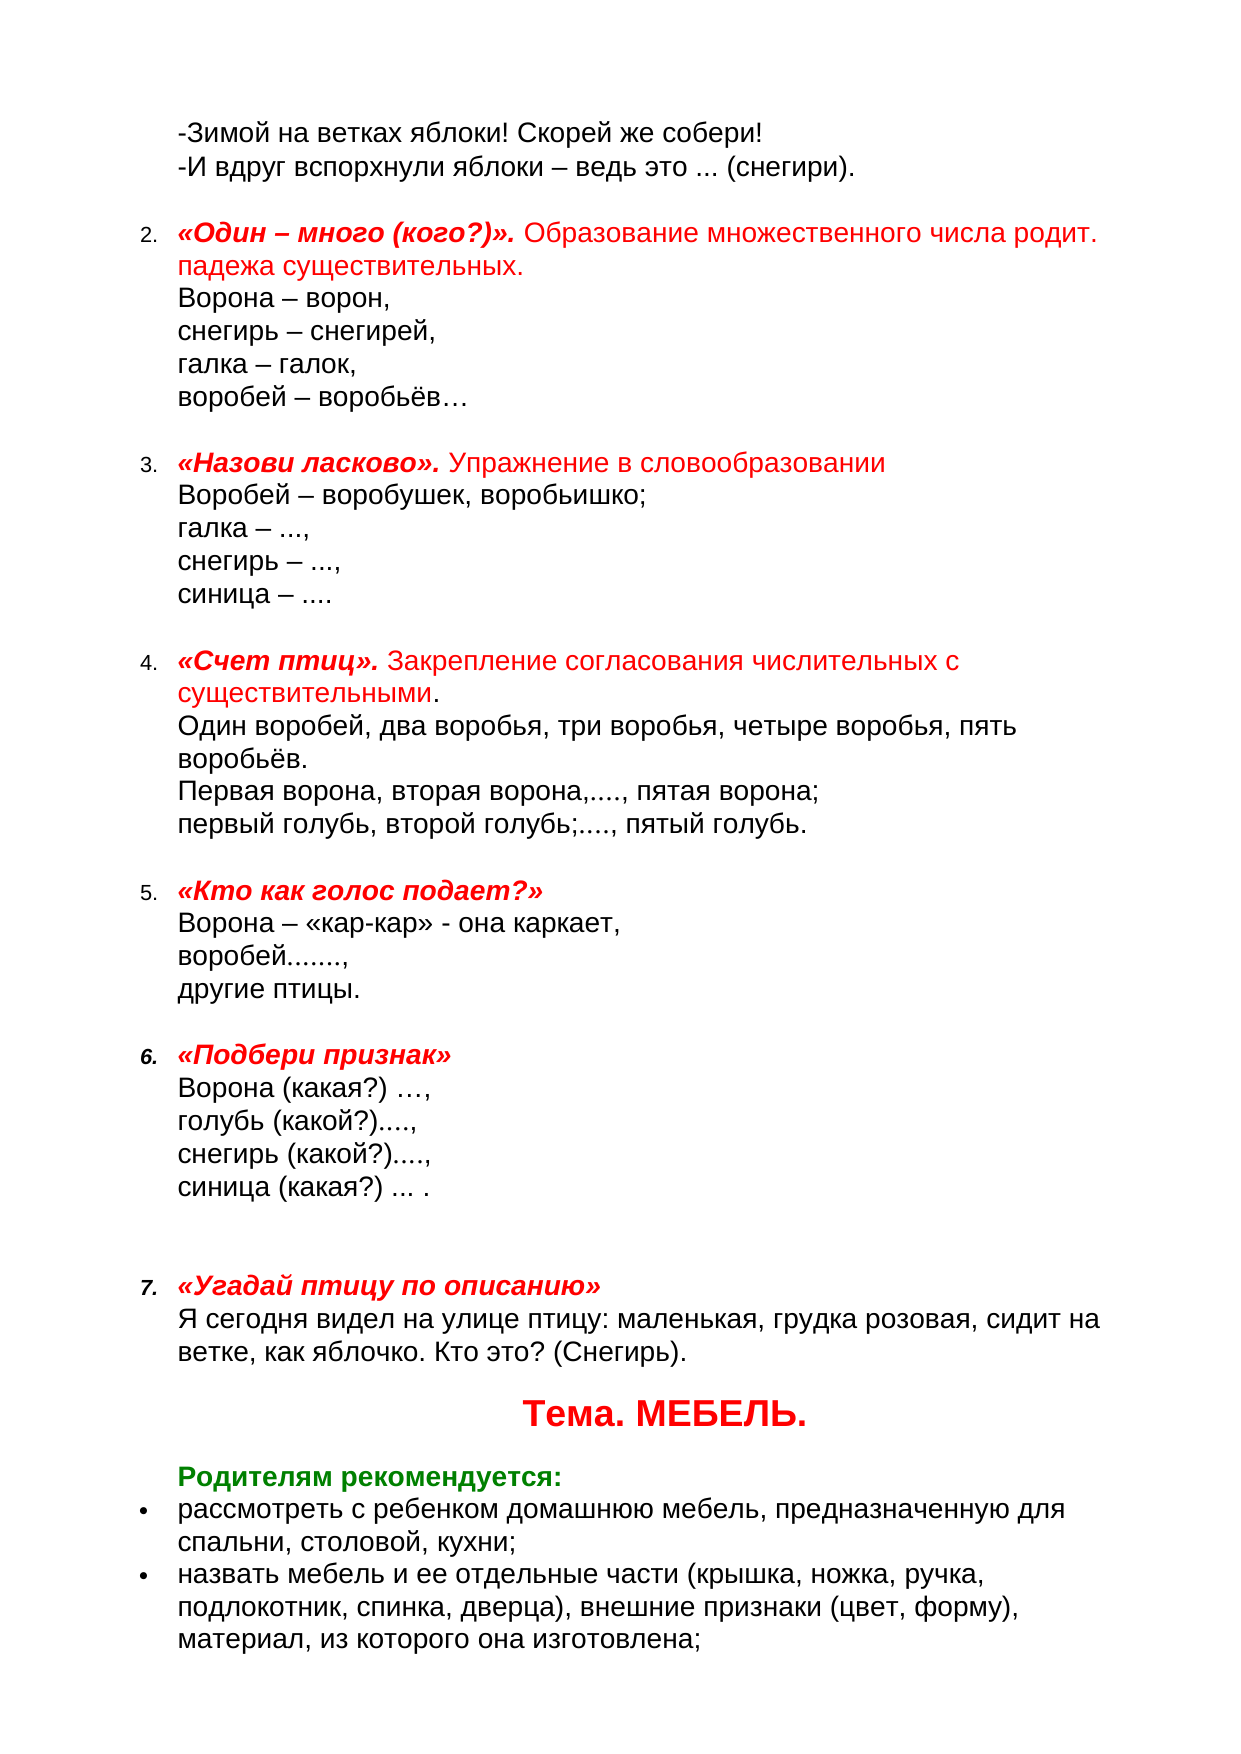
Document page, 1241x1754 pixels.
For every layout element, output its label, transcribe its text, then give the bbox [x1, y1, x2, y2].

text снегирь – ..., [177, 544, 1223, 577]
list «Счет птиц». Закрепление согласования числительных с существительными. [140, 643, 959, 708]
text первый голубь, второй голубь; , пятый голубь. [177, 807, 1223, 840]
text синица (какая?) ... . [177, 1170, 1223, 1202]
text Ворона (какая?) …, голубь (какой?) , [177, 1071, 432, 1136]
text синица – .... [177, 577, 1223, 610]
text подлокотник, спинка, дверца), внешние признаки (цвет, форму), материал, из которого она изготовлена; [177, 1590, 1021, 1654]
text Первая ворона, вторая ворона, , пятая ворона; [177, 774, 1223, 807]
text снегирь (какой?) , [177, 1137, 1223, 1169]
text Один воробей, два воробья, три воробья, четыре воробья, пять воробьёв. [177, 709, 1019, 774]
subtitle «Подбери признак» [140, 1038, 1223, 1070]
list «Один – много (кого?)». Образование множественного числа родит. падежа существительных. [140, 216, 1098, 281]
list назвать мебель и ее отдельные части (крышка, ножка, ручка, [140, 1557, 1223, 1590]
list рассмотреть с ребенком домашнюю мебель, предназначенную для спальни, столовой, кухни; [140, 1492, 1066, 1557]
subtitle Родителям рекомендуется: [177, 1460, 1223, 1492]
text галка – ..., [177, 511, 1223, 544]
list «Назови ласково». Упражнение в словообразовании Воробей – воробушек, воробьишко; [140, 446, 886, 511]
list «Кто как голос подает?» Ворона – «кар-кар» - она каркает, воробей , [140, 873, 621, 971]
subtitle «Угадай птицу по описанию» [140, 1269, 1223, 1301]
text Ворона – ворон, снегирь – снегирей, галка – галок, [177, 281, 438, 379]
text воробей – воробьёв… [177, 379, 1223, 412]
text Я сегодня видел на улице птицу: маленькая, грудка розовая, сидит на ветке, как яблочко. Кто это? (Снегирь). [177, 1302, 1102, 1367]
subtitle Тема. МЕБЕЛЬ. [331, 1391, 999, 1434]
text -Зимой на ветках яблоки! Скорей же собери! [177, 116, 1223, 149]
text другие птицы. [177, 972, 1223, 1004]
text -И вдруг вспорхнули яблоки – ведь это ... (снегири). [177, 150, 1223, 182]
